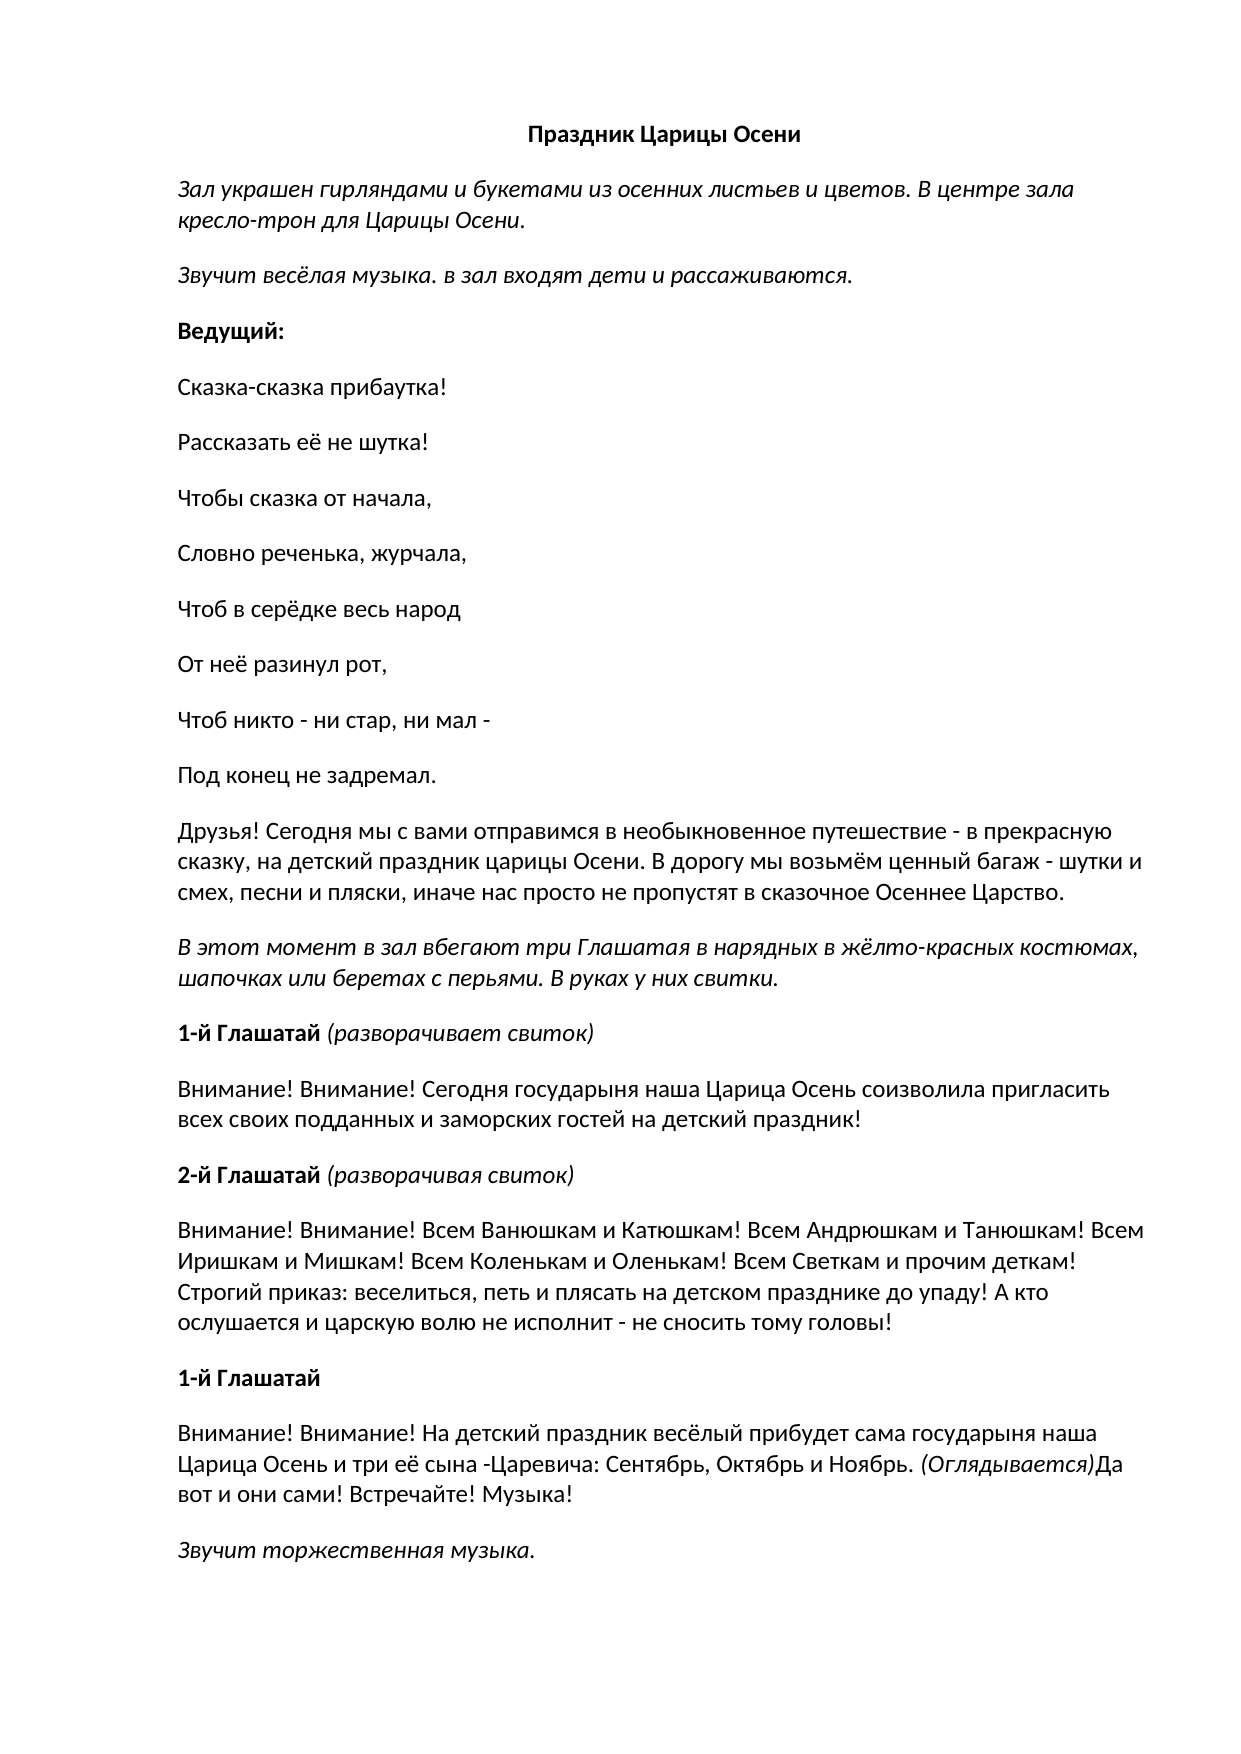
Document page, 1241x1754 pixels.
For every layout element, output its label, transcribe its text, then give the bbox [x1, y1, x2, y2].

text Зал украшен гирляндами и букетами из осенних листьев и цветов. В центре зала кресло-трон для Царицы Осени. [177, 174, 1152, 235]
text Внимание! Внимание! Всем Ванюшкам и Катюшкам! Всем Андрюшкам и Танюшкам! Всем Иришкам и Мишкам! Всем Коленькам и Оленькам! Всем Светкам и прочим деткам! Строгий приказ: веселиться, петь и плясать на детском празднике до упаду! А кто ослушается и царскую волю не исполнит - не сносить тому головы! [177, 1214, 1152, 1337]
text Чтоб в серёдке весь народ [177, 593, 1152, 623]
text Звучит торжественная музыка. [177, 1534, 1152, 1564]
text Праздник Царицы Осени [177, 118, 1152, 149]
text Словно реченька, журчала, [177, 537, 1152, 568]
text От неё разинул рот, [177, 648, 1152, 679]
text Звучит весёлая музыка. в зал входят дети и рассаживаются. [177, 260, 1152, 290]
text 1-й Глашатай (разворачивает свиток) [177, 1017, 1152, 1048]
text Ведущий: [177, 315, 1152, 346]
text Друзья! Сегодня мы с вами отправимся в необыкновенное путешествие - в прекрасную сказку, на детский праздник царицы Осени. В дорогу мы возьмём ценный багаж - шутки и смех, песни и пляски, иначе нас просто не пропустят в сказочное Осеннее Царство. [177, 815, 1152, 906]
text Под конец не задремал. [177, 759, 1152, 790]
text 1-й Глашатай [177, 1362, 1152, 1392]
text Чтоб никто - ни стар, ни мал - [177, 704, 1152, 734]
text Рассказать её не шутка! [177, 426, 1152, 457]
text 2-й Глашатай (разворачивая свиток) [177, 1159, 1152, 1189]
text В этот момент в зал вбегают три Глашатая в нарядных в жёлто-красных костюмах, шапочках или беретах с перьями. В руках у них свитки. [177, 931, 1152, 992]
text Чтобы сказка от начала, [177, 482, 1152, 512]
text Внимание! Внимание! Сегодня государыня наша Царица Осень соизволила пригласить всех своих подданных и заморских гостей на детский праздник! [177, 1073, 1152, 1134]
text Сказка-сказка прибаутка! [177, 371, 1152, 401]
text Внимание! Внимание! На детский праздник весёлый прибудет сама государыня наша Царица Осень и три её сына -Царевича: Сентябрь, Октябрь и Ноябрь. (Оглядывается)Да вот и они сами! Встречайте! Музыка! [177, 1417, 1152, 1509]
